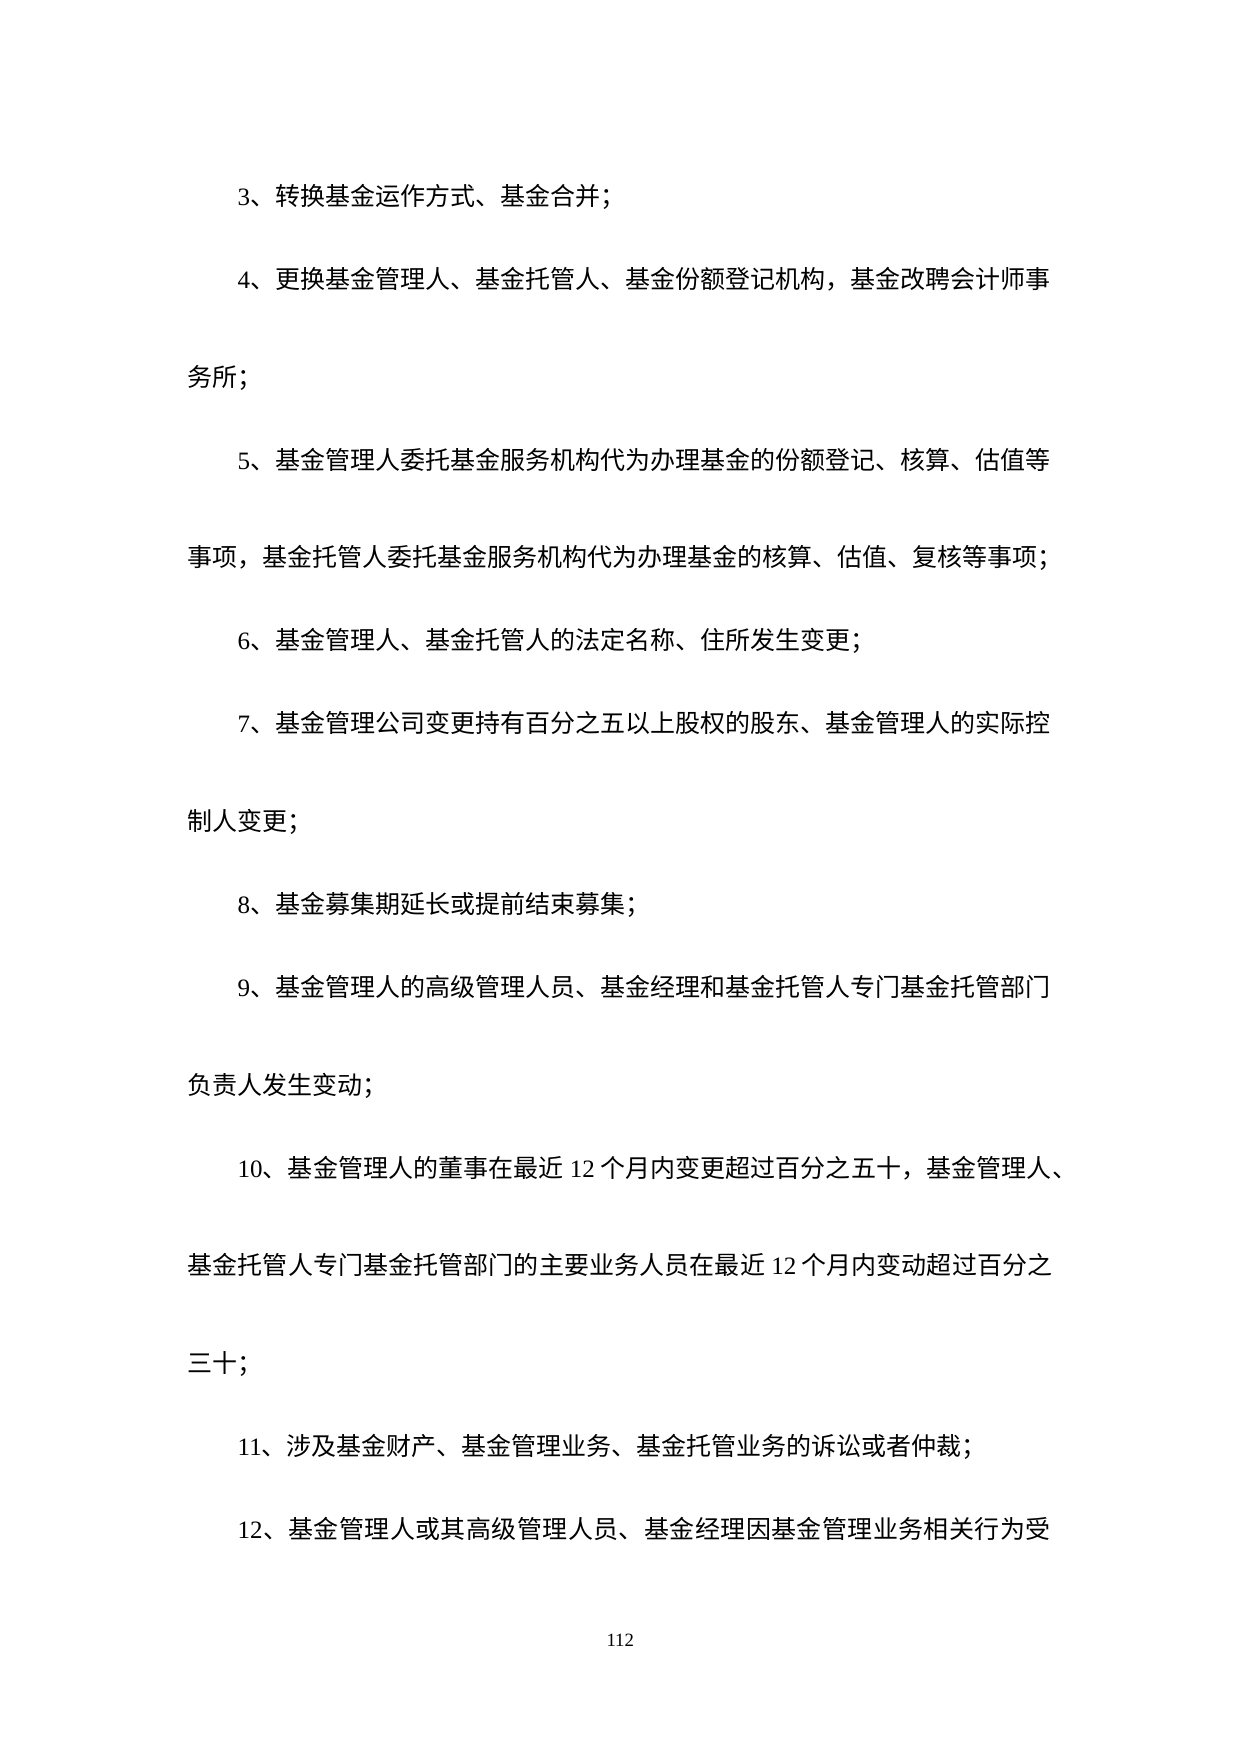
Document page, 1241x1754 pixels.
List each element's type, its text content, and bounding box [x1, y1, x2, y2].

text 4、更换基金管理人、基金托管人、基金份额登记机构，基金改聘会计师事务所； [187, 245, 1053, 408]
text 3、转换基金运作方式、基金合并； [187, 162, 1053, 227]
text 5、基金管理人委托基金服务机构代为办理基金的份额登记、核算、估值等事项，基金托管人委托基金服务机构代为办理基金的核算、估值、复核等事项； [187, 426, 1053, 588]
text 11、涉及基金财产、基金管理业务、基金托管业务的诉讼或者仲裁； [187, 1412, 1053, 1477]
text 10、基金管理人的董事在最近12个月内变更超过百分之五十，基金管理人、基金托管人专门基金托管部门的主要业务人员在最近12个月内变动超过百分之三十； [187, 1134, 1053, 1394]
text 9、基金管理人的高级管理人员、基金经理和基金托管人专门基金托管部门负责人发生变动； [187, 953, 1053, 1116]
text 6、基金管理人、基金托管人的法定名称、住所发生变更； [187, 606, 1053, 671]
text 7、基金管理公司变更持有百分之五以上股权的股东、基金管理人的实际控制人变更； [187, 689, 1053, 852]
text 8、基金募集期延长或提前结束募集； [187, 870, 1053, 935]
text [187, 1495, 1053, 1560]
